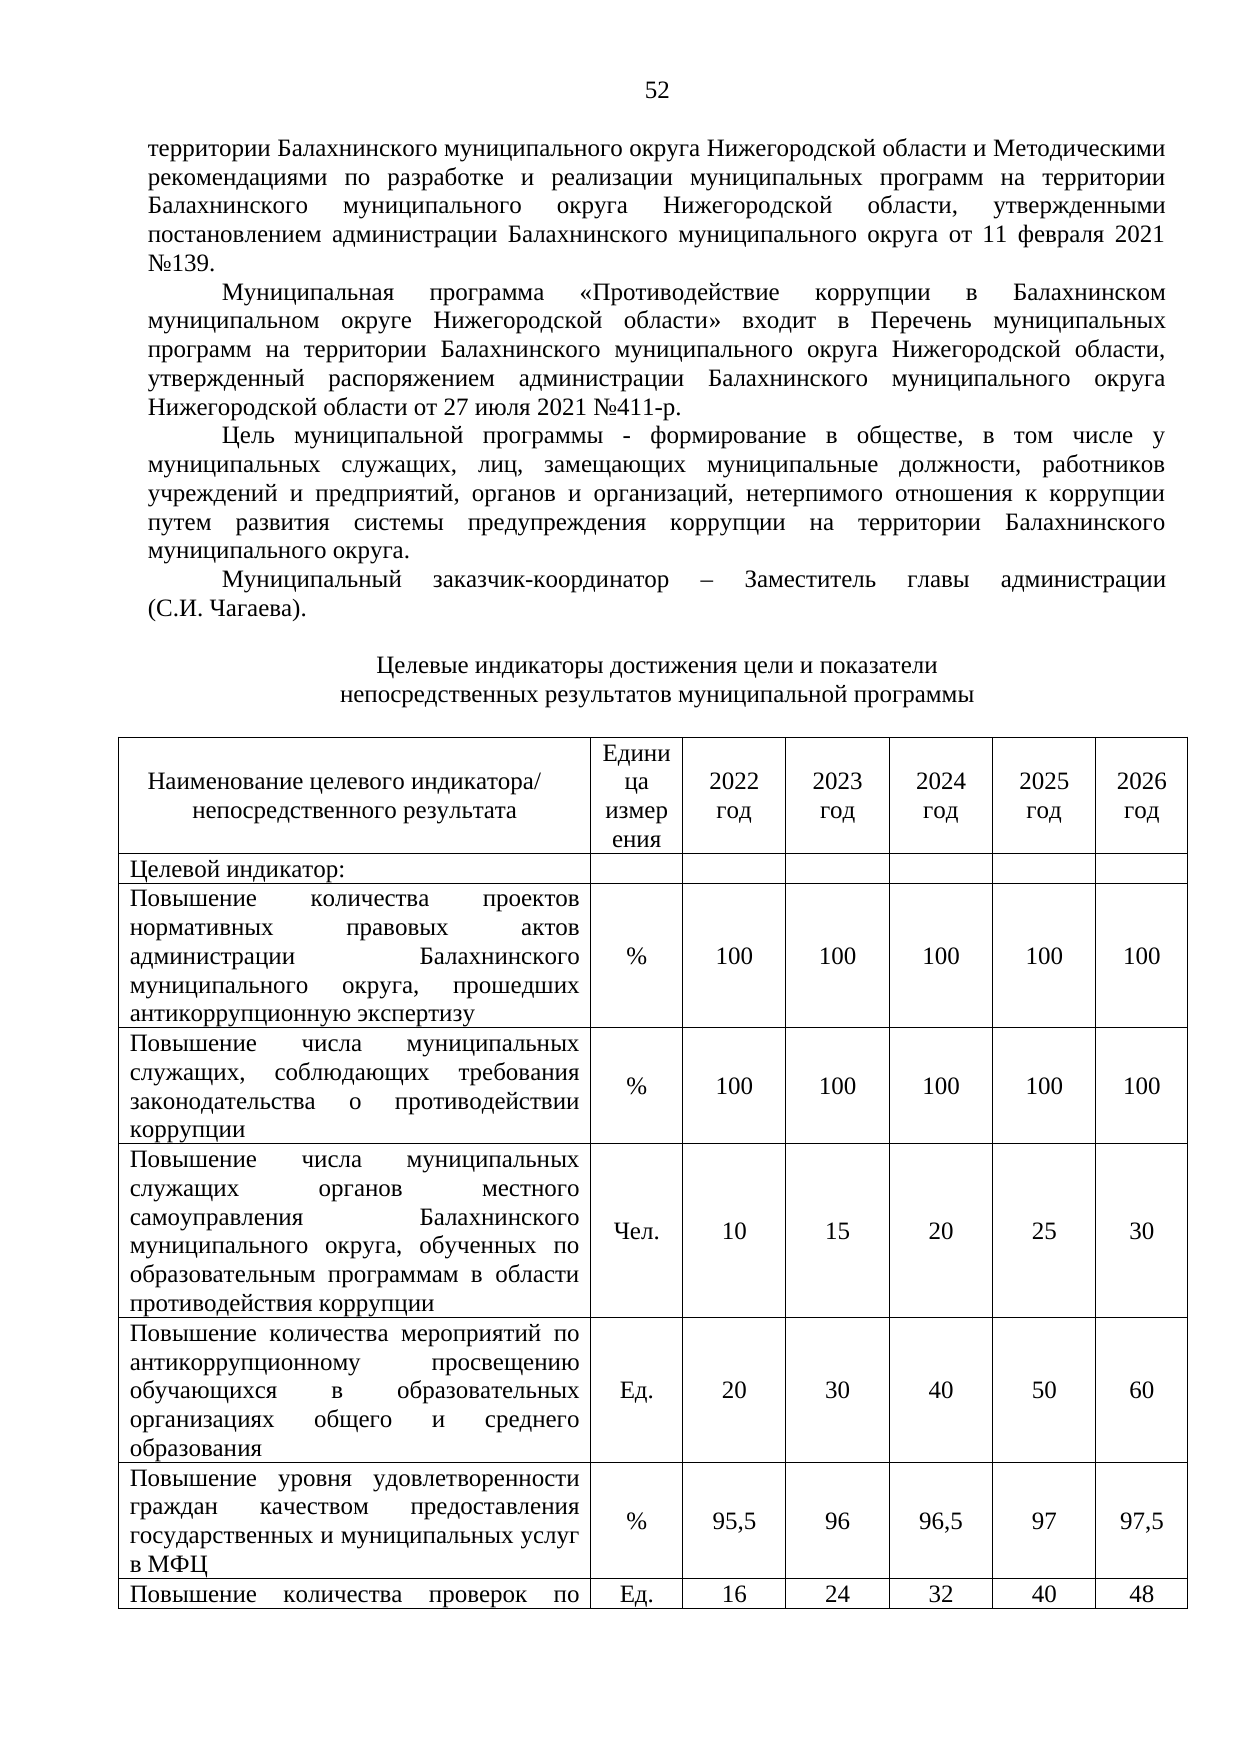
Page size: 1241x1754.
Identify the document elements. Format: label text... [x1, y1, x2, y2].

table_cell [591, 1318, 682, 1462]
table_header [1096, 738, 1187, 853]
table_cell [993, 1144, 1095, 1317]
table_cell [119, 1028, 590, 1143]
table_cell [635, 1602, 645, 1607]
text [148, 133, 1166, 277]
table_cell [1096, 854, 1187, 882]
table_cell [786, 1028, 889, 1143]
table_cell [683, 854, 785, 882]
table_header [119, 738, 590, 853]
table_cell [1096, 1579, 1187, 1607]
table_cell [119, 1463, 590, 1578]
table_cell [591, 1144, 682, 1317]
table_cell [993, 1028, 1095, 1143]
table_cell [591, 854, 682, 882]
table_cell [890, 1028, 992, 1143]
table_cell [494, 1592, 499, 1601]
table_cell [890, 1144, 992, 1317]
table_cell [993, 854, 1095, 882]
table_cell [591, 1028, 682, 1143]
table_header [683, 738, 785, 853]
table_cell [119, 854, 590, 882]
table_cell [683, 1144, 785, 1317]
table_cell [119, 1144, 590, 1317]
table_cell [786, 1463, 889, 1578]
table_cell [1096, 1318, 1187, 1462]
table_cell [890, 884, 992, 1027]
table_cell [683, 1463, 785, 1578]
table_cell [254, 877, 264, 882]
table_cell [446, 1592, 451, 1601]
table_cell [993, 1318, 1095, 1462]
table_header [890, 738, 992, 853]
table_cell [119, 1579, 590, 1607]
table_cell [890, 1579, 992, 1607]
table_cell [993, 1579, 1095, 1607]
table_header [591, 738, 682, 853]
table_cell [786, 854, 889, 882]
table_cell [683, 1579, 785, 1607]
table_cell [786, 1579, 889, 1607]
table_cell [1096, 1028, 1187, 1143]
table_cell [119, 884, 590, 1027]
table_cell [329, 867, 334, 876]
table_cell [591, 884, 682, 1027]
text Целевые индикаторы достижения цели и показатели [148, 650, 1166, 679]
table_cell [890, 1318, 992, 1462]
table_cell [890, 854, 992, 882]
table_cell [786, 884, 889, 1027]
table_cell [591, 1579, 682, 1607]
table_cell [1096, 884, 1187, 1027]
text Муниципальный заказчик-координатор – Заместитель главы администрации (С.И. Чагаева). [148, 564, 1166, 622]
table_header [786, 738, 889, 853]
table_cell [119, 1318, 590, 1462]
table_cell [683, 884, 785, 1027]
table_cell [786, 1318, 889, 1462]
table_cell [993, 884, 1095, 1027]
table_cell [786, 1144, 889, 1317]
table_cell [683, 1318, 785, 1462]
text Цель муниципальной программы - формирование в обществе, в том числе у муниципальных служащих, лиц, замещающих муниципальные должности, работников учреждений и предприятий, органов и организаций, нетерпимого отношения к коррупции путем развития системы предупреждения коррупции на территории Балахнинского муниципального округа. [148, 420, 1166, 564]
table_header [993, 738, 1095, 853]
text Муниципальная программа «Противодействие коррупции в Балахнинском муниципальном округе Нижегородской области» входит в Перечень муниципальных программ на территории Балахнинского муниципального округа Нижегородской области, утвержденный распоряжением администрации Балахнинского муниципального округа Нижегородской области от 27 июля 2021 №411-р. [148, 277, 1166, 420]
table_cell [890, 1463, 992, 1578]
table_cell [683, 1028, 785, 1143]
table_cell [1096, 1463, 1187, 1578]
text непосредственных результатов муниципальной программы [148, 679, 1166, 708]
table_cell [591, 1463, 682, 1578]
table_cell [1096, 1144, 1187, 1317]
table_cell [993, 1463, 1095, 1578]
